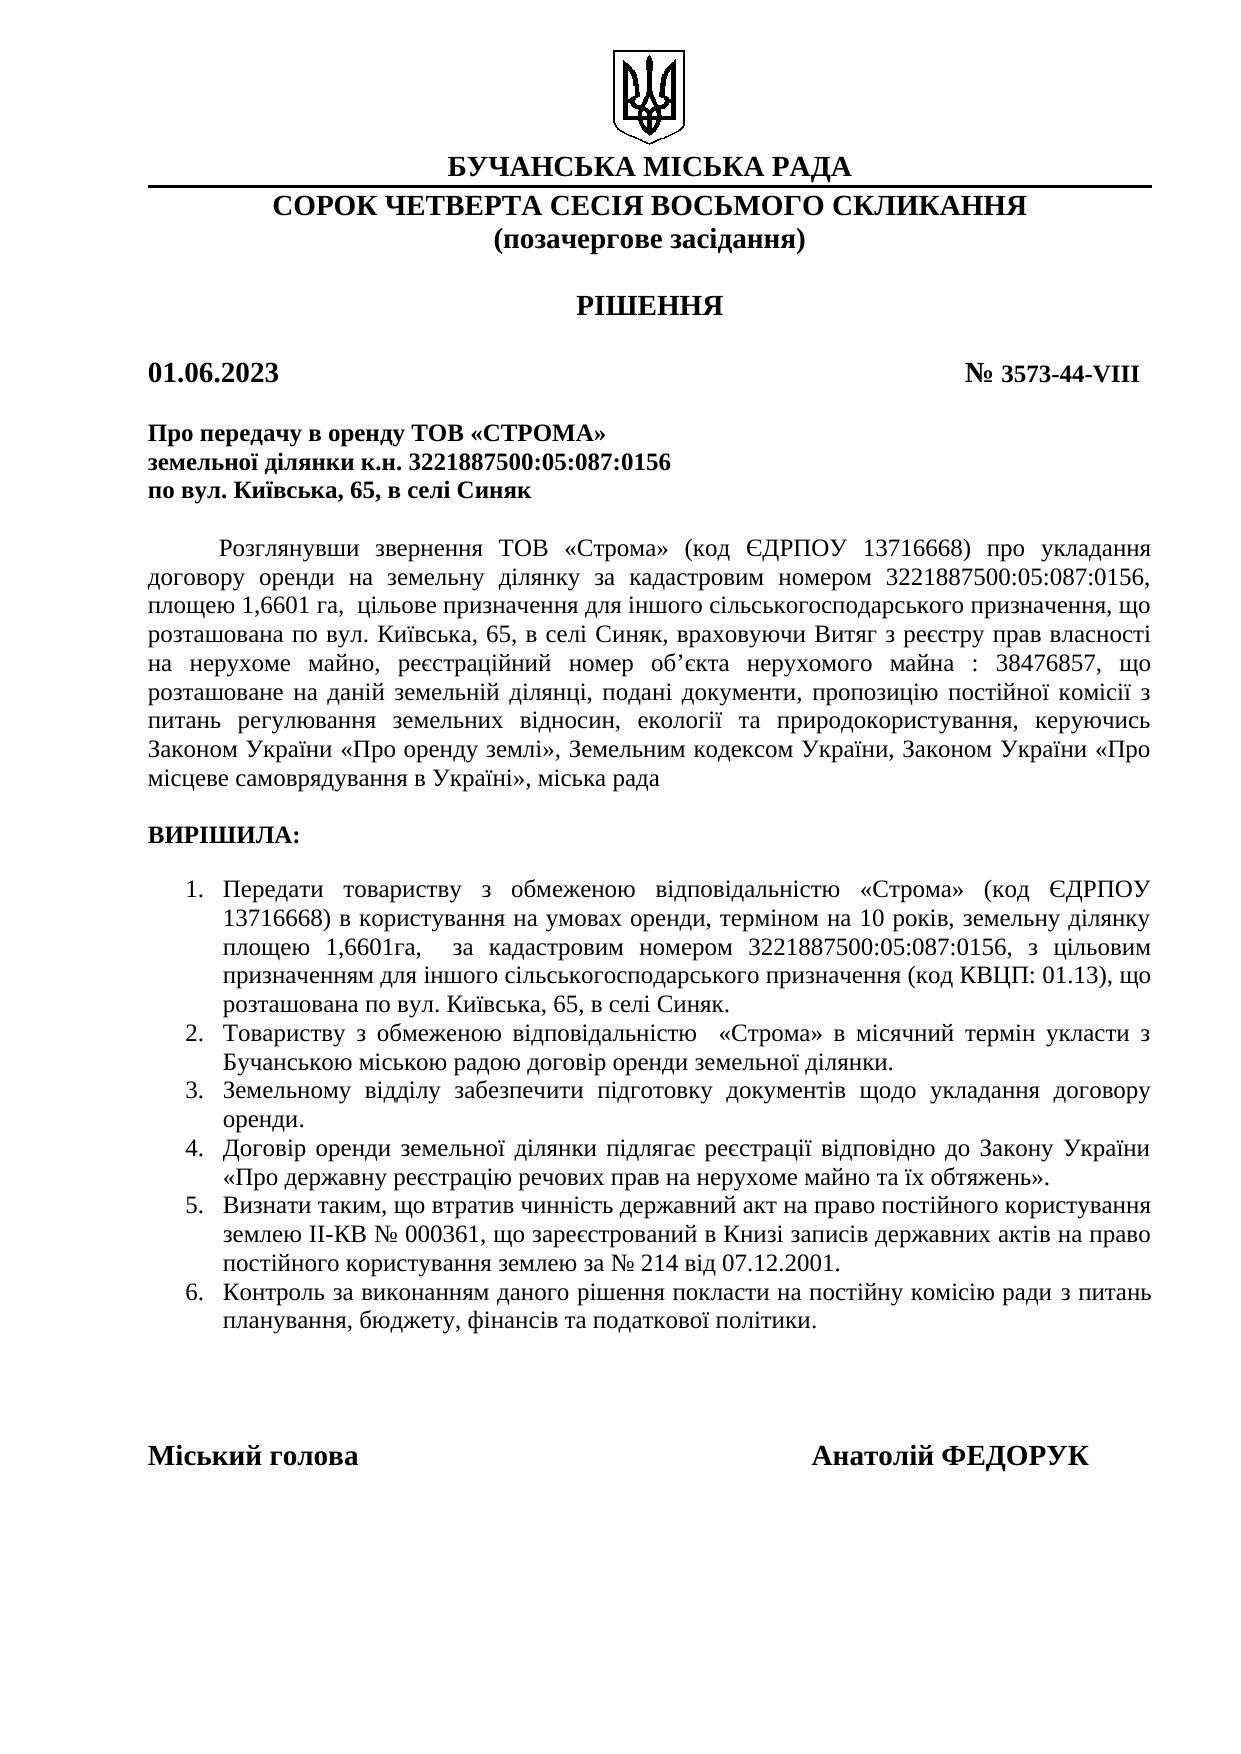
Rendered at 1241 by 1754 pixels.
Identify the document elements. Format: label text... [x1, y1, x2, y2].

list Контроль за виконанням даного рішення покласти на постійну комісію ради з питань планування, бюджету, фінансів та податкової політики. [185, 1277, 1152, 1334]
text Про передачу в оренду ТОВ «СТРОМА» [148, 418, 1152, 447]
list Договір оренди земельної ділянки підлягає реєстрації відповідно до Закону України «Про державну реєстрацію речових прав на нерухоме майно та їх обтяжень». [185, 1133, 1152, 1190]
text СОРОК ЧЕТВЕРТА СЕСІЯ ВОСЬМОГО СКЛИКАННЯ [148, 188, 1152, 221]
list Товариству з обмеженою відповідальністю «Строма» в місячний термін укласти з Бучанською міською радою договір оренди земельної ділянки. [185, 1018, 1152, 1075]
text Міський голова Анатолій ФЕДОРУК [148, 1438, 1152, 1472]
list Визнати таким, що втратив чинність державний акт на право постійного користування землею ІІ-КВ № 000361, що зареєстрований в Книзі записів державних актів на право постійного користування землею за № 214 від 07.12.2001. [185, 1190, 1152, 1277]
text земельної ділянки к.н. 3221887500:05:087:0156 [148, 447, 1152, 475]
list Земельному відділу забезпечити підготовку документів щодо укладання договору оренди. [185, 1075, 1152, 1133]
list Передати товариству з обмеженою відповідальністю «Строма» (код ЄДРПОУ 13716668) в користування на умовах оренди, терміном на 10 років, земельну ділянку площею 1,6601га, за кадастровим номером 3221887500:05:087:0156, з цільовим призначенням для іншого сільськогосподарського призначення (код КВЦП: 01.13), що розташована по вул. Київська, 65, в селі Синяк. [185, 874, 1152, 1018]
text 01.06.2023 № 3573-44-VIІІ [148, 356, 1152, 389]
text (позачергове засідання) [148, 221, 1152, 255]
text по вул. Київська, 65, в селі Синяк [148, 475, 1152, 504]
text ВИРІШИЛА: [148, 820, 1152, 849]
text БУЧАНСЬКА МІСЬКА РАДА [148, 149, 1152, 185]
text Розглянувши звернення ТОВ «Строма» (код ЄДРПОУ 13716668) про укладання договору оренди на земельну ділянку за кадастровим номером 3221887500:05:087:0156, площею 1,6601 га, цільове призначення для іншого сільськогосподарського призначення, що розташована по вул. Київська, 65, в селі Синяк, враховуючи Витяг з реєстру прав власності на нерухоме майно, реєстраційний номер об’єкта нерухомого майна : 38476857, що розташоване на даній земельній ділянці, подані документи, пропозицію постійної комісії з питань регулювання земельних відносин, екології та природокористування, керуючись Законом України «Про оренду землі», Земельним кодексом України, Законом України «Про місцеве самоврядування в Україні», міська рада [148, 533, 1152, 792]
text РІШЕННЯ [148, 288, 1152, 322]
